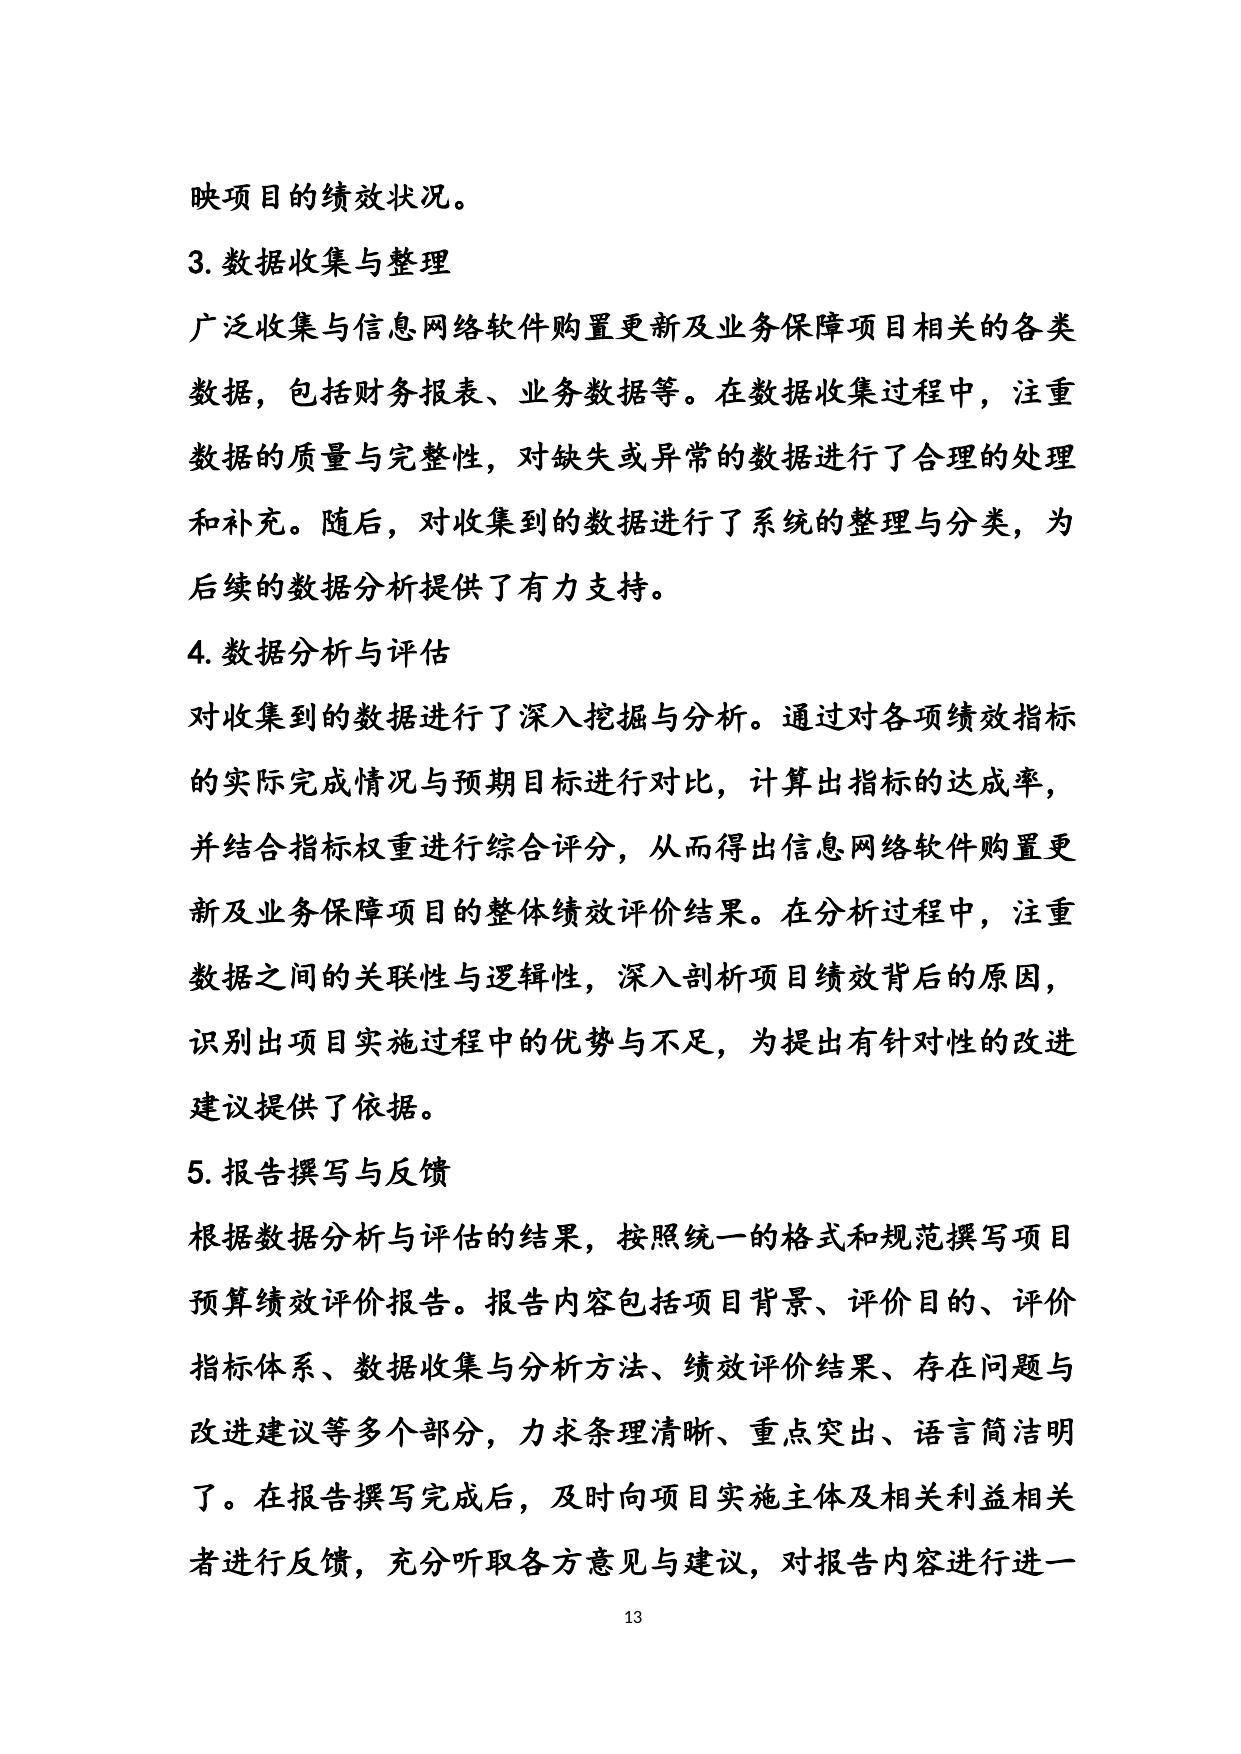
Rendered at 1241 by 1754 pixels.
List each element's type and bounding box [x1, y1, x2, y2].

text [187, 162, 1078, 1592]
